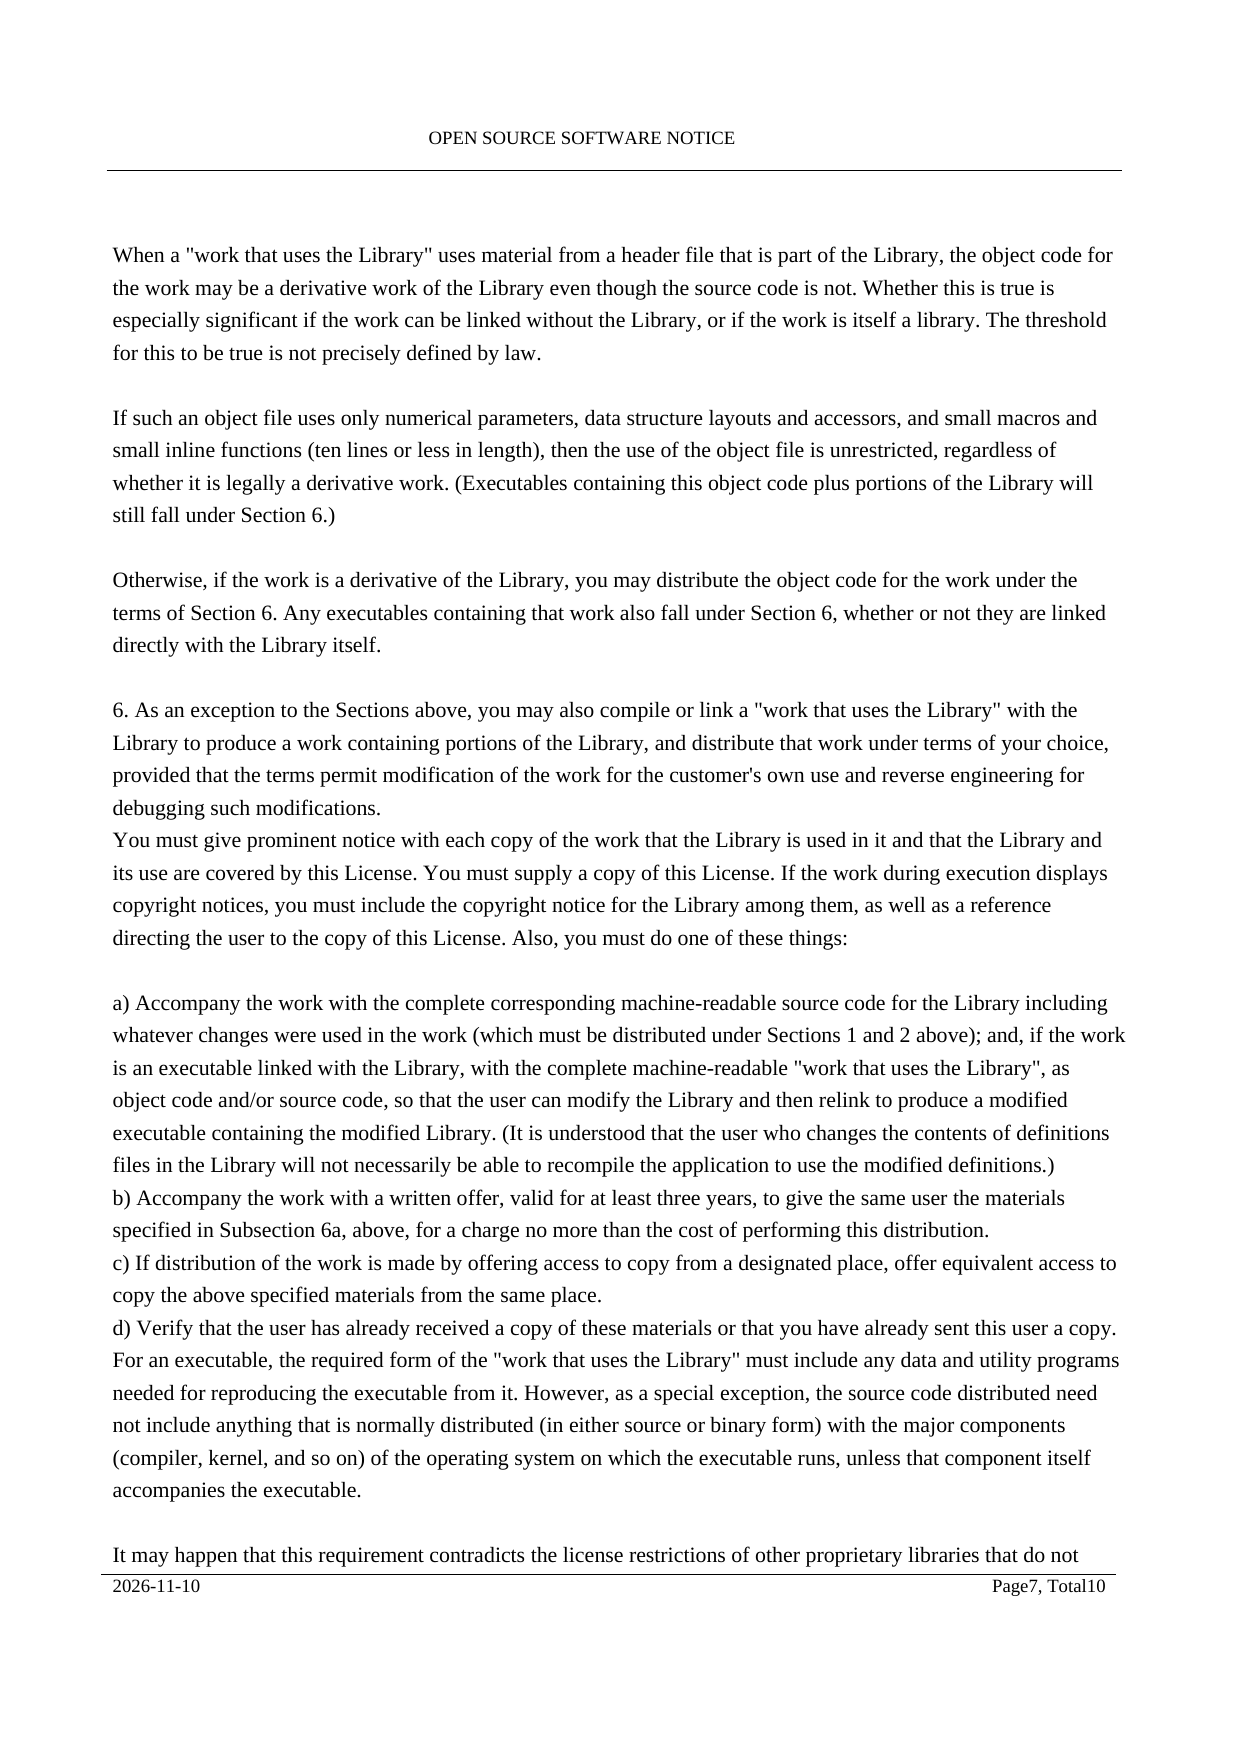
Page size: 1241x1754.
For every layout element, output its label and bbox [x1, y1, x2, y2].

text [112, 206, 1128, 1571]
